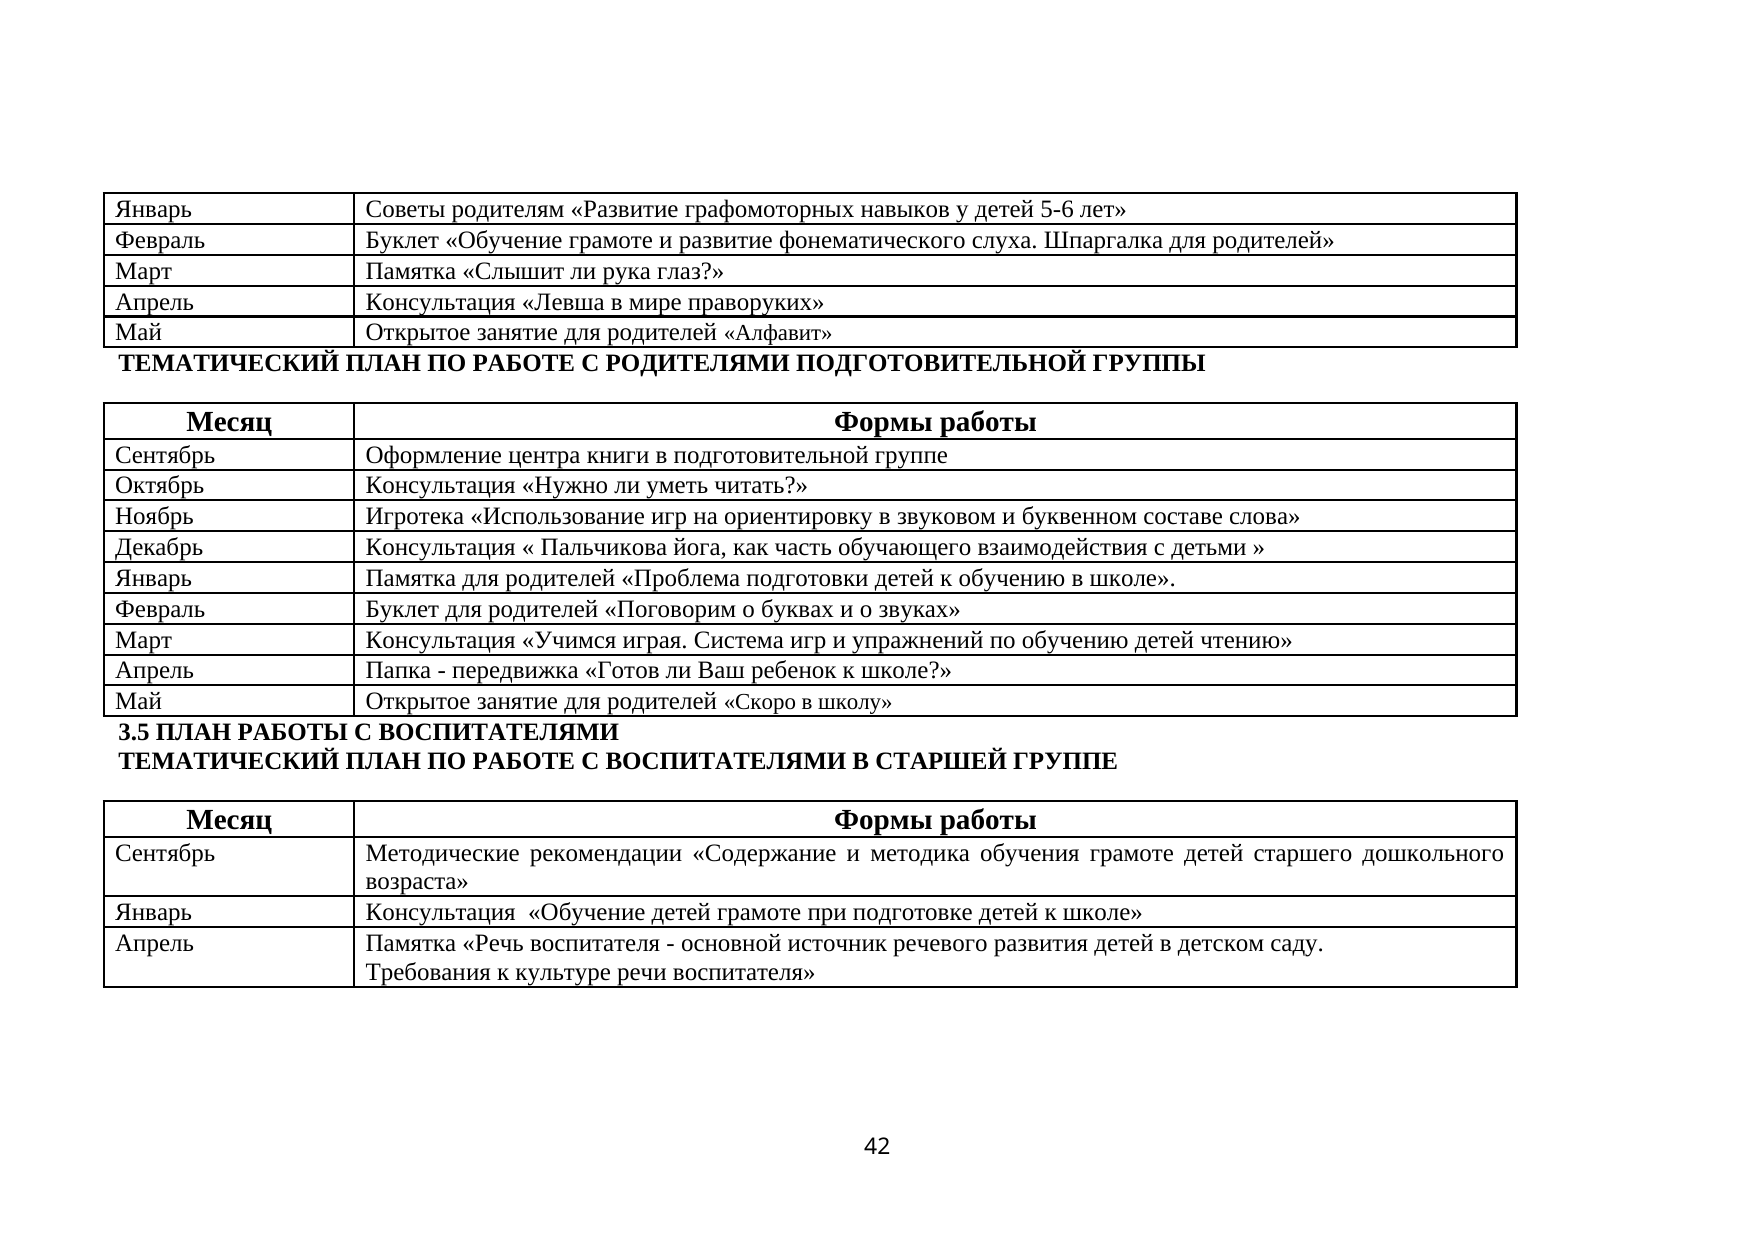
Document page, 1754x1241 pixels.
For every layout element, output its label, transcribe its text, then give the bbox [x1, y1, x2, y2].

table_cell Апрель [105, 287, 353, 315]
table_cell Папка - передвижка «Готов ли Ваш ребенок к школе?» [355, 656, 1515, 684]
table_header Формы работы [355, 802, 1515, 836]
table_cell Октябрь [105, 471, 353, 499]
table_cell Советы родителям «Развитие графомоторных навыков у детей 5-6 лет» [355, 194, 1515, 223]
table_cell Игротека «Использование игр на ориентировку в звуковом и буквенном составе слова» [355, 501, 1515, 530]
table_cell Апрель [105, 928, 353, 986]
table_cell Буклет для родителей «Поговорим о буквах и о звуках» [355, 594, 1515, 623]
table_cell Памятка для родителей «Проблема подготовки детей к обучению в школе». [355, 563, 1515, 592]
table_cell Консультация «Левша в мире праворуких» [355, 287, 1515, 315]
table_cell Февраль [105, 594, 353, 623]
table_cell Март [105, 625, 353, 653]
table_cell Буклет «Обучение грамоте и развитие фонематического слуха. Шпаргалка для родителей» [355, 225, 1515, 254]
table_cell Январь [105, 563, 353, 592]
table_cell Январь [105, 897, 353, 926]
table_cell Декабрь [105, 532, 353, 561]
table_cell Памятка «Речь воспитателя - основной источник речевого развития детей в детском саду. Требования к культуре речи воспитателя» [355, 928, 1515, 986]
table_cell Ноябрь [105, 501, 353, 530]
table_cell Открытое занятие для родителей «Алфавит» [355, 318, 1515, 346]
table_cell Сентябрь [105, 440, 353, 468]
table_cell Оформление центра книги в подготовительной группе [355, 440, 1515, 468]
table_header Формы работы [355, 404, 1515, 438]
table_cell Консультация «Учимся играя. Система игр и упражнений по обучению детей чтению» [355, 625, 1515, 653]
table_cell Апрель [105, 656, 353, 684]
table_cell Февраль [105, 225, 353, 254]
table_cell Май [105, 318, 353, 346]
text 3.5 ПЛАН РАБОТЫ С ВОСПИТАТЕЛЯМИ [118, 717, 1636, 746]
table_cell Открытое занятие для родителей «Скоро в школу» [355, 686, 1515, 715]
table_header Месяц [105, 802, 353, 836]
table_cell Март [105, 256, 353, 284]
table_cell Май [105, 686, 353, 715]
table_header Месяц [105, 404, 353, 438]
text ТЕМАТИЧЕСКИЙ ПЛАН ПО РАБОТЕ С ВОСПИТАТЕЛЯМИ В СТАРШЕЙ ГРУППЕ [118, 746, 1636, 775]
table_cell Сентябрь [105, 838, 353, 895]
table_cell Методические рекомендации «Содержание и методика обучения грамоте детей старшего дошкольного возраста» [355, 838, 1515, 895]
table_cell Консультация «Нужно ли уметь читать?» [355, 471, 1515, 499]
table_cell Памятка «Слышит ли рука глаз?» [355, 256, 1515, 284]
table_cell Консультация «Обучение детей грамоте при подготовке детей к школе» [355, 897, 1515, 926]
text ТЕМАТИЧЕСКИЙ ПЛАН ПО РАБОТЕ С РОДИТЕЛЯМИ ПОДГОТОВИТЕЛЬНОЙ ГРУППЫ [118, 348, 1636, 377]
table_cell Консультация « Пальчикова йога, как часть обучающего взаимодействия с детьми » [355, 532, 1515, 561]
table_cell Январь [105, 194, 353, 223]
